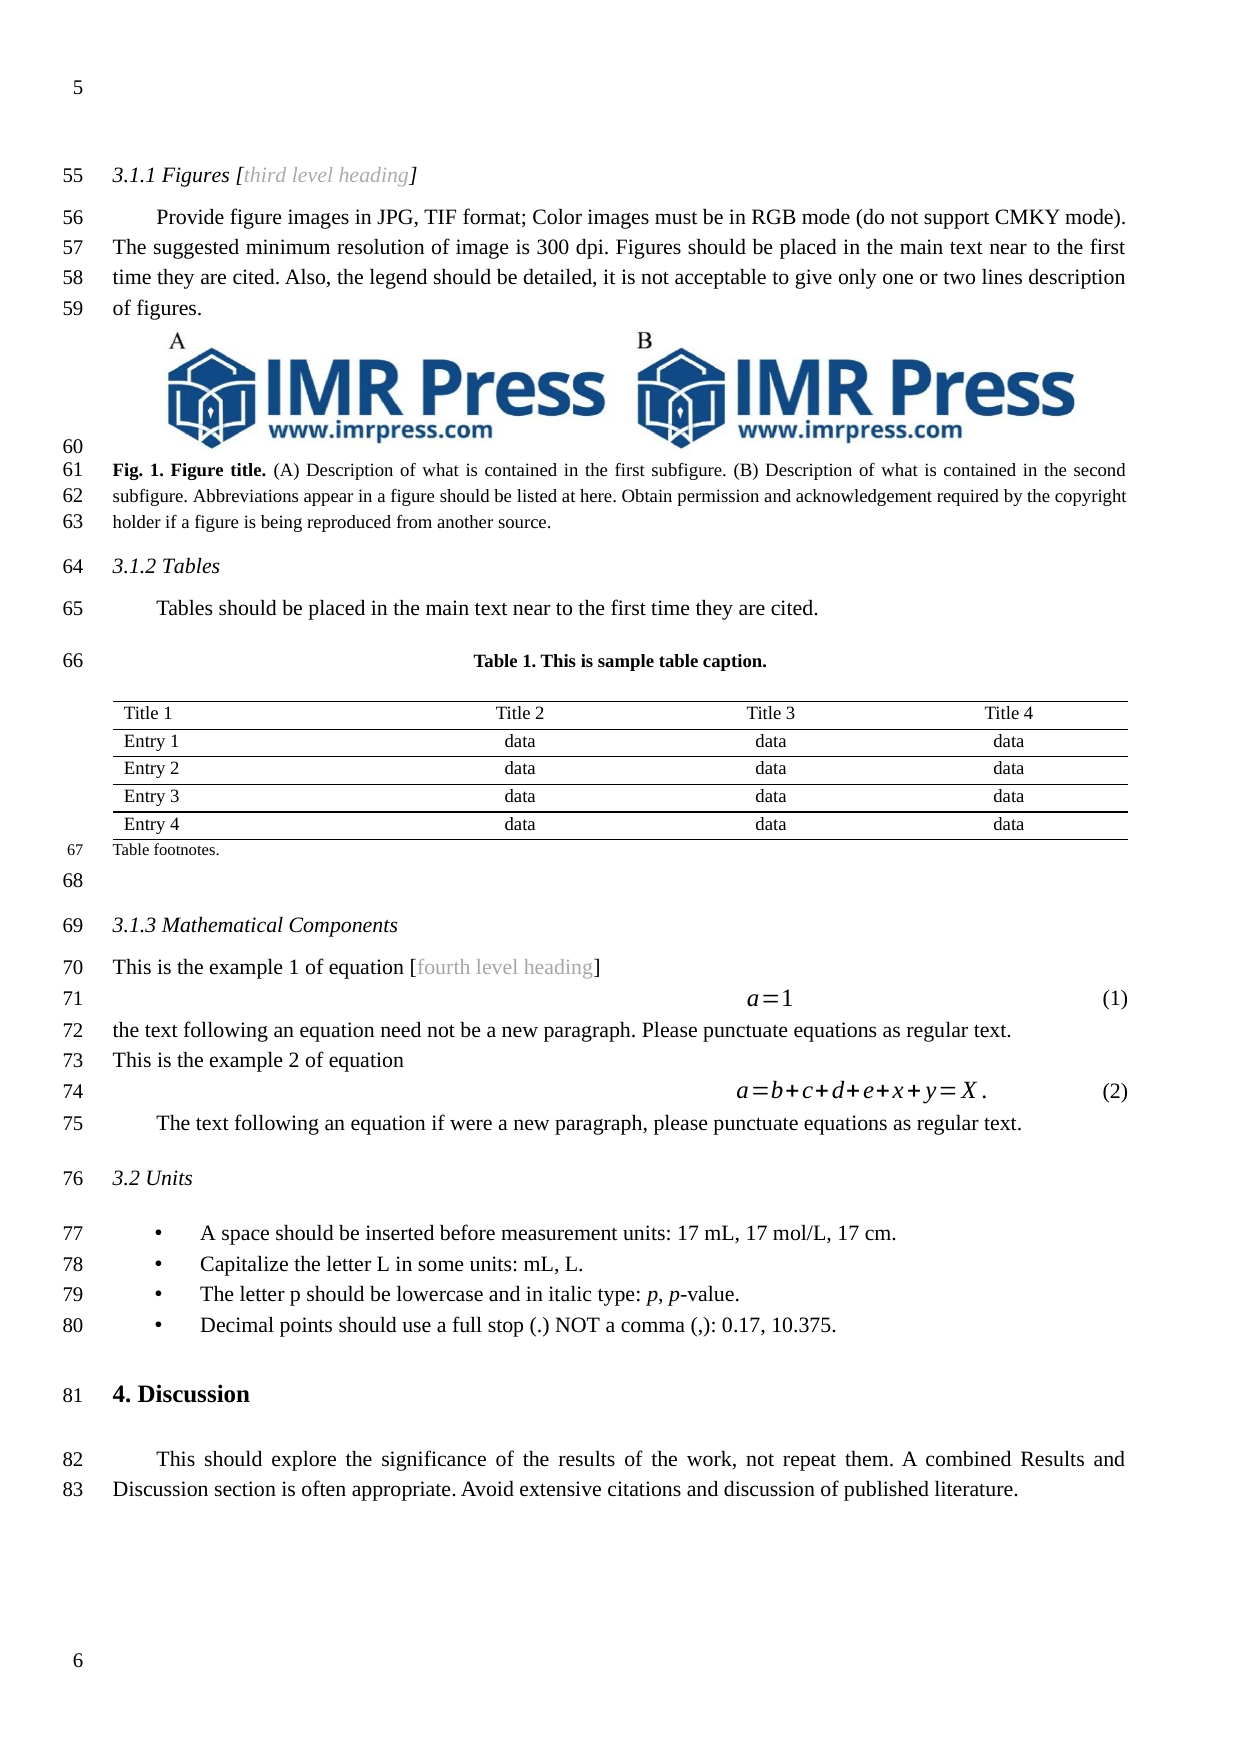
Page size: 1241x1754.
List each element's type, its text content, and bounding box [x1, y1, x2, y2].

text (1) [112, 984, 1128, 1012]
table_header Title 3 [652, 702, 890, 728]
text 3.2 Units [112, 1165, 1128, 1190]
table_header Title 1 [113, 702, 388, 728]
table_cell Entry 1 [113, 730, 388, 756]
table_cell data [652, 757, 890, 784]
table_cell Entry 4 [113, 813, 388, 839]
text Table footnotes. [112, 840, 1128, 859]
text The text following an equation if were a new paragraph, please punctuate equations as regular text. [112, 1110, 1128, 1135]
table_cell Entry 2 [113, 757, 388, 784]
table_cell data [652, 785, 890, 811]
text This is the example 2 of equation [112, 1047, 1128, 1072]
subtitle 3.1.2 Tables [112, 553, 1128, 578]
table_cell data [388, 730, 652, 756]
text This should explore the significance of the results of the work, not repeat them. A combined Results and Discussion section is often appropriate. Avoid extensive citations and discussion of published literature. [112, 1446, 1128, 1501]
table_cell data [890, 757, 1128, 784]
picture [158, 324, 1082, 454]
text (2) [112, 1077, 1128, 1105]
subtitle 3.1.1 Figures [third level heading] [112, 162, 1128, 187]
table_cell data [890, 813, 1128, 839]
table_header Title 4 [890, 702, 1128, 728]
text Provide figure images in JPG, TIF format; Color images must be in RGB mode (do not support CMKY mode). The suggested minimum resolution of image is 300 dpi. Figures should be placed in the main text near to the first time they are cited. Also, the legend should be detailed, it is not acceptable to give only one or two lines description of figures. [112, 204, 1128, 320]
text Tables should be placed in the main text near to the first time they are cited. [112, 595, 1128, 620]
text the text following an equation need not be a new paragraph. Please punctuate equations as regular text. [112, 1017, 1128, 1042]
subtitle 3.1.3 Mathematical Components [112, 912, 1128, 937]
list The letter p should be lowercase and in italic type: p, p-value. [154, 1281, 1115, 1306]
table_cell data [652, 730, 890, 756]
table_cell data [890, 785, 1128, 811]
table_cell data [388, 785, 652, 811]
subtitle 4. Discussion [112, 1379, 1128, 1408]
list Decimal points should use a full stop (.) NOT a comma (,): 0.17, 10.375. [154, 1312, 1115, 1337]
table_cell data [388, 813, 652, 839]
list A space should be inserted before measurement units: 17 mL, 17 mol/L, 17 cm. [154, 1220, 1115, 1245]
text This is the example 1 of equation [fourth level heading] [112, 954, 1128, 979]
table_cell Entry 3 [113, 785, 388, 811]
table_cell data [388, 757, 652, 784]
text Fig. 1. Figure title. (A) Description of what is contained in the first subfigure. (B) Description of what is contained in the second subfigure. Abbreviations appear in a figure should be listed at here. Obtain permission and acknowledgement required by the copyright holder if a figure is being reproduced from another source. [112, 459, 1128, 532]
table_header Title 2 [388, 702, 652, 728]
table_cell data [890, 730, 1128, 756]
text Table 1. This is sample table caption. [112, 650, 1128, 672]
table_cell data [652, 813, 890, 839]
list Capitalize the letter L in some units: mL, L. [154, 1251, 1115, 1276]
